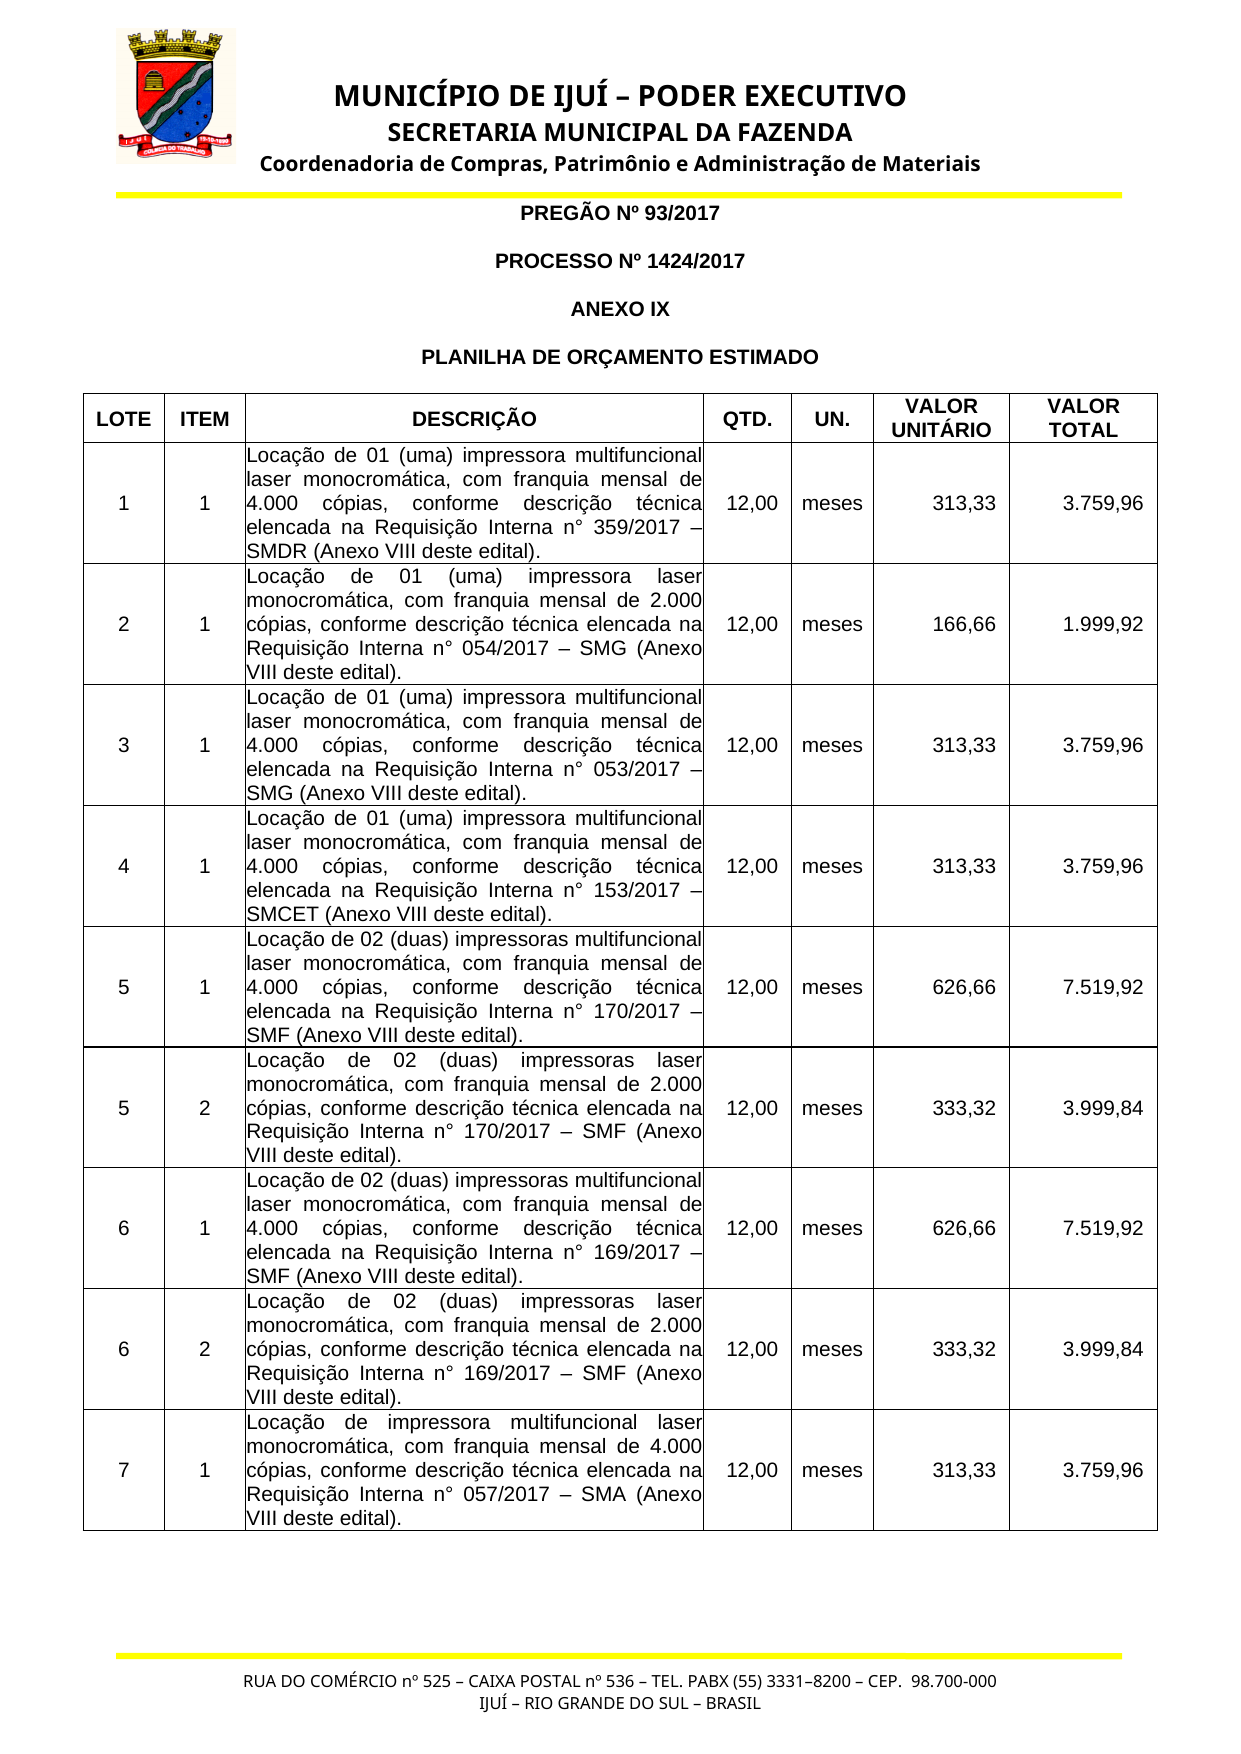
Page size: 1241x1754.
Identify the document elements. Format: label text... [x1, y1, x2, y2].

table_cell meses [792, 1410, 873, 1530]
table_cell 12,00 [704, 443, 791, 563]
table_cell meses [792, 1289, 873, 1409]
table_cell 3.759,96 [1010, 443, 1157, 563]
table_cell 313,33 [874, 443, 1009, 563]
table_cell Locação de 01 (uma) impressora multifuncional laser monocromática, com franquia mensal de 4.000 cópias, conforme descrição técnica elencada na Requisição Interna n° 053/2017 – SMG (Anexo VIII deste edital). [246, 685, 703, 805]
table_cell 3.759,96 [1010, 806, 1157, 926]
table_cell 4 [84, 806, 164, 926]
table_cell meses [792, 927, 873, 1046]
table_cell 3.999,84 [1010, 1048, 1157, 1167]
table_cell Locação de 02 (duas) impressoras multifuncional laser monocromática, com franquia mensal de 4.000 cópias, conforme descrição técnica elencada na Requisição Interna n° 169/2017 – SMF (Anexo VIII deste edital). [246, 1168, 703, 1288]
table_cell 3.759,96 [1010, 685, 1157, 805]
table_cell 166,66 [874, 564, 1009, 684]
table_cell 12,00 [704, 1048, 791, 1167]
text PLANILHA DE ORÇAMENTO ESTIMADO [118, 345, 1122, 369]
table_cell 2 [165, 1048, 245, 1167]
table_cell 5 [84, 1048, 164, 1167]
table_cell meses [792, 443, 873, 563]
table_cell 12,00 [704, 1410, 791, 1530]
text PROCESSO Nº 1424/2017 [118, 249, 1122, 273]
table_cell 626,66 [874, 1168, 1009, 1288]
table_cell 7 [84, 1410, 164, 1530]
table_cell 333,32 [874, 1289, 1009, 1409]
table_cell 3.759,96 [1010, 1410, 1157, 1530]
table_cell 12,00 [704, 1289, 791, 1409]
table_cell 12,00 [704, 1168, 791, 1288]
table_cell 5 [84, 927, 164, 1046]
table_cell 1 [84, 443, 164, 563]
table_cell Locação de impressora multifuncional laser monocromática, com franquia mensal de 4.000 cópias, conforme descrição técnica elencada na Requisição Interna n° 057/2017 – SMA (Anexo VIII deste edital). [246, 1410, 703, 1530]
table_cell 2 [84, 564, 164, 684]
table_cell 1 [165, 1410, 245, 1530]
table_cell 6 [84, 1168, 164, 1288]
table_header QTD. [704, 394, 791, 442]
table_header UN. [792, 394, 873, 442]
table_cell Locação de 02 (duas) impressoras multifuncional laser monocromática, com franquia mensal de 4.000 cópias, conforme descrição técnica elencada na Requisição Interna n° 170/2017 – SMF (Anexo VIII deste edital). [246, 927, 703, 1046]
table_cell meses [792, 564, 873, 684]
table_cell 12,00 [704, 685, 791, 805]
table_cell meses [792, 685, 873, 805]
table_header DESCRIÇÃO [246, 394, 703, 442]
table_cell 12,00 [704, 927, 791, 1046]
table_cell 12,00 [704, 806, 791, 926]
text PREGÃO Nº 93/2017 [118, 201, 1122, 225]
table_cell Locação de 02 (duas) impressoras laser monocromática, com franquia mensal de 2.000 cópias, conforme descrição técnica elencada na Requisição Interna n° 169/2017 – SMF (Anexo VIII deste edital). [246, 1289, 703, 1409]
table_cell 1 [165, 1168, 245, 1288]
text ANEXO IX [118, 297, 1122, 321]
table_cell meses [792, 1048, 873, 1167]
table_cell 7.519,92 [1010, 927, 1157, 1046]
table_cell 3.999,84 [1010, 1289, 1157, 1409]
table_cell 333,32 [874, 1048, 1009, 1167]
table_cell 1 [165, 927, 245, 1046]
table_cell 6 [84, 1289, 164, 1409]
table_cell meses [792, 806, 873, 926]
table_cell Locação de 02 (duas) impressoras laser monocromática, com franquia mensal de 2.000 cópias, conforme descrição técnica elencada na Requisição Interna n° 170/2017 – SMF (Anexo VIII deste edital). [246, 1048, 703, 1167]
table_cell 2 [165, 1289, 245, 1409]
table_cell Locação de 01 (uma) impressora laser monocromática, com franquia mensal de 2.000 cópias, conforme descrição técnica elencada na Requisição Interna n° 054/2017 – SMG (Anexo VIII deste edital). [246, 564, 703, 684]
table_cell 1 [165, 564, 245, 684]
table_cell 1 [165, 685, 245, 805]
table_cell 313,33 [874, 1410, 1009, 1530]
table_header VALOR UNITÁRIO [874, 394, 1009, 442]
table_cell Locação de 01 (uma) impressora multifuncional laser monocromática, com franquia mensal de 4.000 cópias, conforme descrição técnica elencada na Requisição Interna n° 359/2017 – SMDR (Anexo VIII deste edital). [246, 443, 703, 563]
table_cell 1 [165, 806, 245, 926]
table_cell 3 [84, 685, 164, 805]
table_cell 626,66 [874, 927, 1009, 1046]
table_cell meses [792, 1168, 873, 1288]
table_cell 7.519,92 [1010, 1168, 1157, 1288]
table_header VALOR TOTAL [1010, 394, 1157, 442]
table_cell 1.999,92 [1010, 564, 1157, 684]
picture [116, 28, 237, 164]
table_cell Locação de 01 (uma) impressora multifuncional laser monocromática, com franquia mensal de 4.000 cópias, conforme descrição técnica elencada na Requisição Interna n° 153/2017 – SMCET (Anexo VIII deste edital). [246, 806, 703, 926]
table_cell 313,33 [874, 685, 1009, 805]
table_header LOTE [84, 394, 164, 442]
table_cell 313,33 [874, 806, 1009, 926]
table_cell 1 [165, 443, 245, 563]
table_cell 12,00 [704, 564, 791, 684]
table_header ITEM [165, 394, 245, 442]
